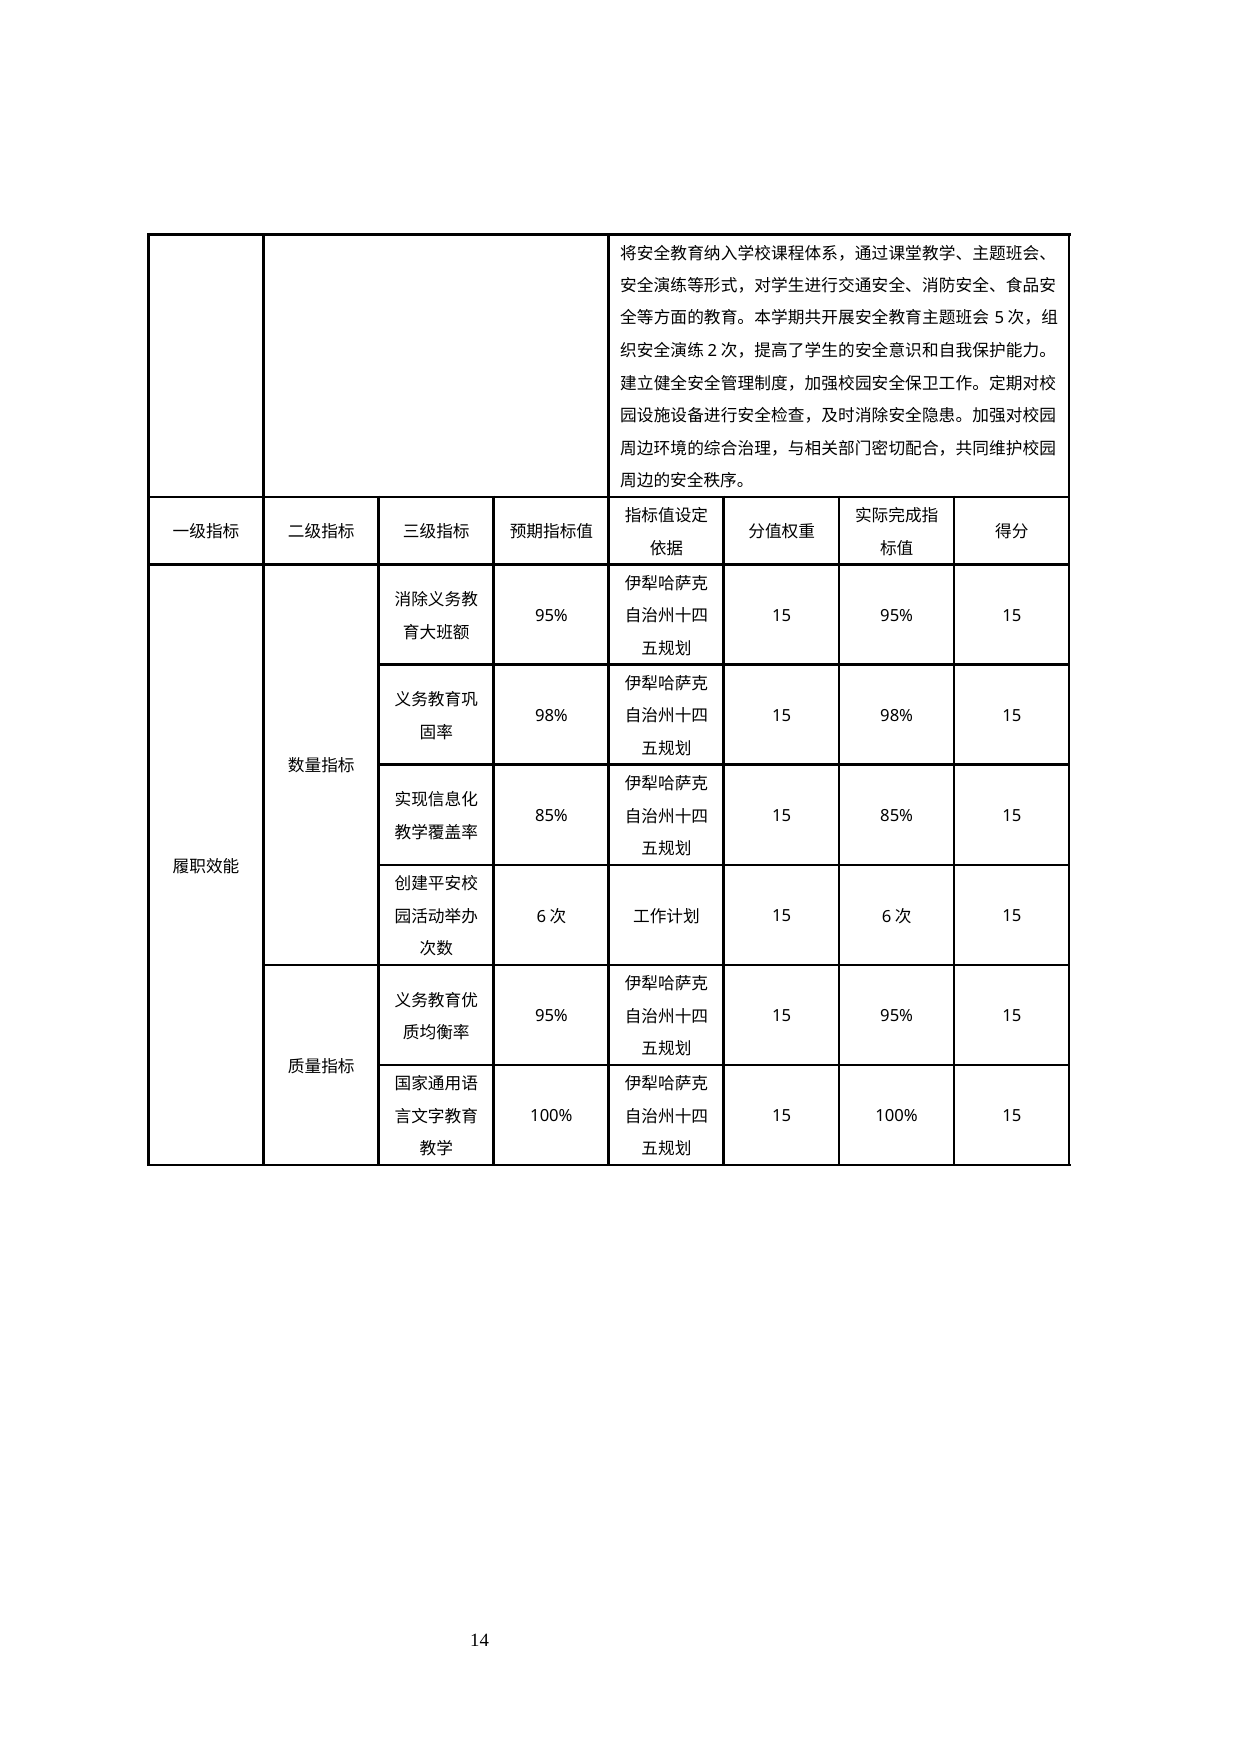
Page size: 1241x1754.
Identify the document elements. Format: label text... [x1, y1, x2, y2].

table_cell 一级指标 [150, 498, 262, 563]
table_cell 数量指标 [265, 566, 377, 963]
table_cell 义务教育巩固率 [380, 666, 492, 763]
table_cell 履职效能 [150, 566, 262, 1164]
table_cell 95% [840, 966, 953, 1064]
table_cell 国家通用语言文字教育教学 [380, 1066, 492, 1164]
table_cell 得分 [955, 498, 1068, 563]
table_cell 消除义务教育大班额 [380, 566, 492, 663]
table_cell 98% [495, 666, 607, 763]
table_cell 15 [955, 966, 1068, 1064]
table_cell 实现信息化教学覆盖率 [380, 766, 492, 863]
table_cell 98% [840, 666, 953, 763]
table_cell 义务教育优质均衡率 [380, 966, 492, 1064]
table_cell 15 [725, 566, 838, 663]
table_cell 工作计划 [610, 866, 722, 963]
table_cell 95% [495, 966, 607, 1064]
table_cell 6次 [495, 866, 607, 963]
table_cell 伊犁哈萨克自治州十四五规划 [610, 766, 722, 863]
table_cell 6次 [840, 866, 953, 963]
table_cell 三级指标 [380, 498, 492, 563]
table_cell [265, 236, 607, 496]
table_cell 伊犁哈萨克自治州十四五规划 [610, 966, 722, 1064]
table_cell 15 [955, 766, 1068, 863]
table_cell 15 [725, 766, 838, 863]
table_cell 15 [725, 666, 838, 763]
table_cell 15 [725, 866, 838, 963]
table_cell 预期指标值 [495, 498, 607, 563]
table_cell 100% [840, 1066, 953, 1164]
table_cell 质量指标 [265, 966, 377, 1164]
table_cell 15 [955, 866, 1068, 963]
table_cell 85% [840, 766, 953, 863]
table_cell 95% [495, 566, 607, 663]
table_cell 15 [955, 566, 1068, 663]
table_cell 15 [955, 666, 1068, 763]
table_cell 15 [725, 1066, 838, 1164]
table_cell 15 [955, 1066, 1068, 1164]
table_cell 伊犁哈萨克自治州十四五规划 [610, 1066, 722, 1164]
table_cell 二级指标 [265, 498, 377, 563]
table_cell 分值权重 [725, 498, 838, 563]
table_cell 创建平安校园活动举办次数 [380, 866, 492, 963]
table_cell 15 [725, 966, 838, 1064]
table_cell 85% [495, 766, 607, 863]
table_cell 100% [495, 1066, 607, 1164]
table_cell 伊犁哈萨克自治州十四五规划 [610, 566, 722, 663]
table_cell 指标值设定依据 [610, 498, 722, 563]
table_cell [610, 236, 1068, 496]
table_cell 伊犁哈萨克自治州十四五规划 [610, 666, 722, 763]
table_cell 实际完成指标值 [840, 498, 953, 563]
table_cell 95% [840, 566, 953, 663]
